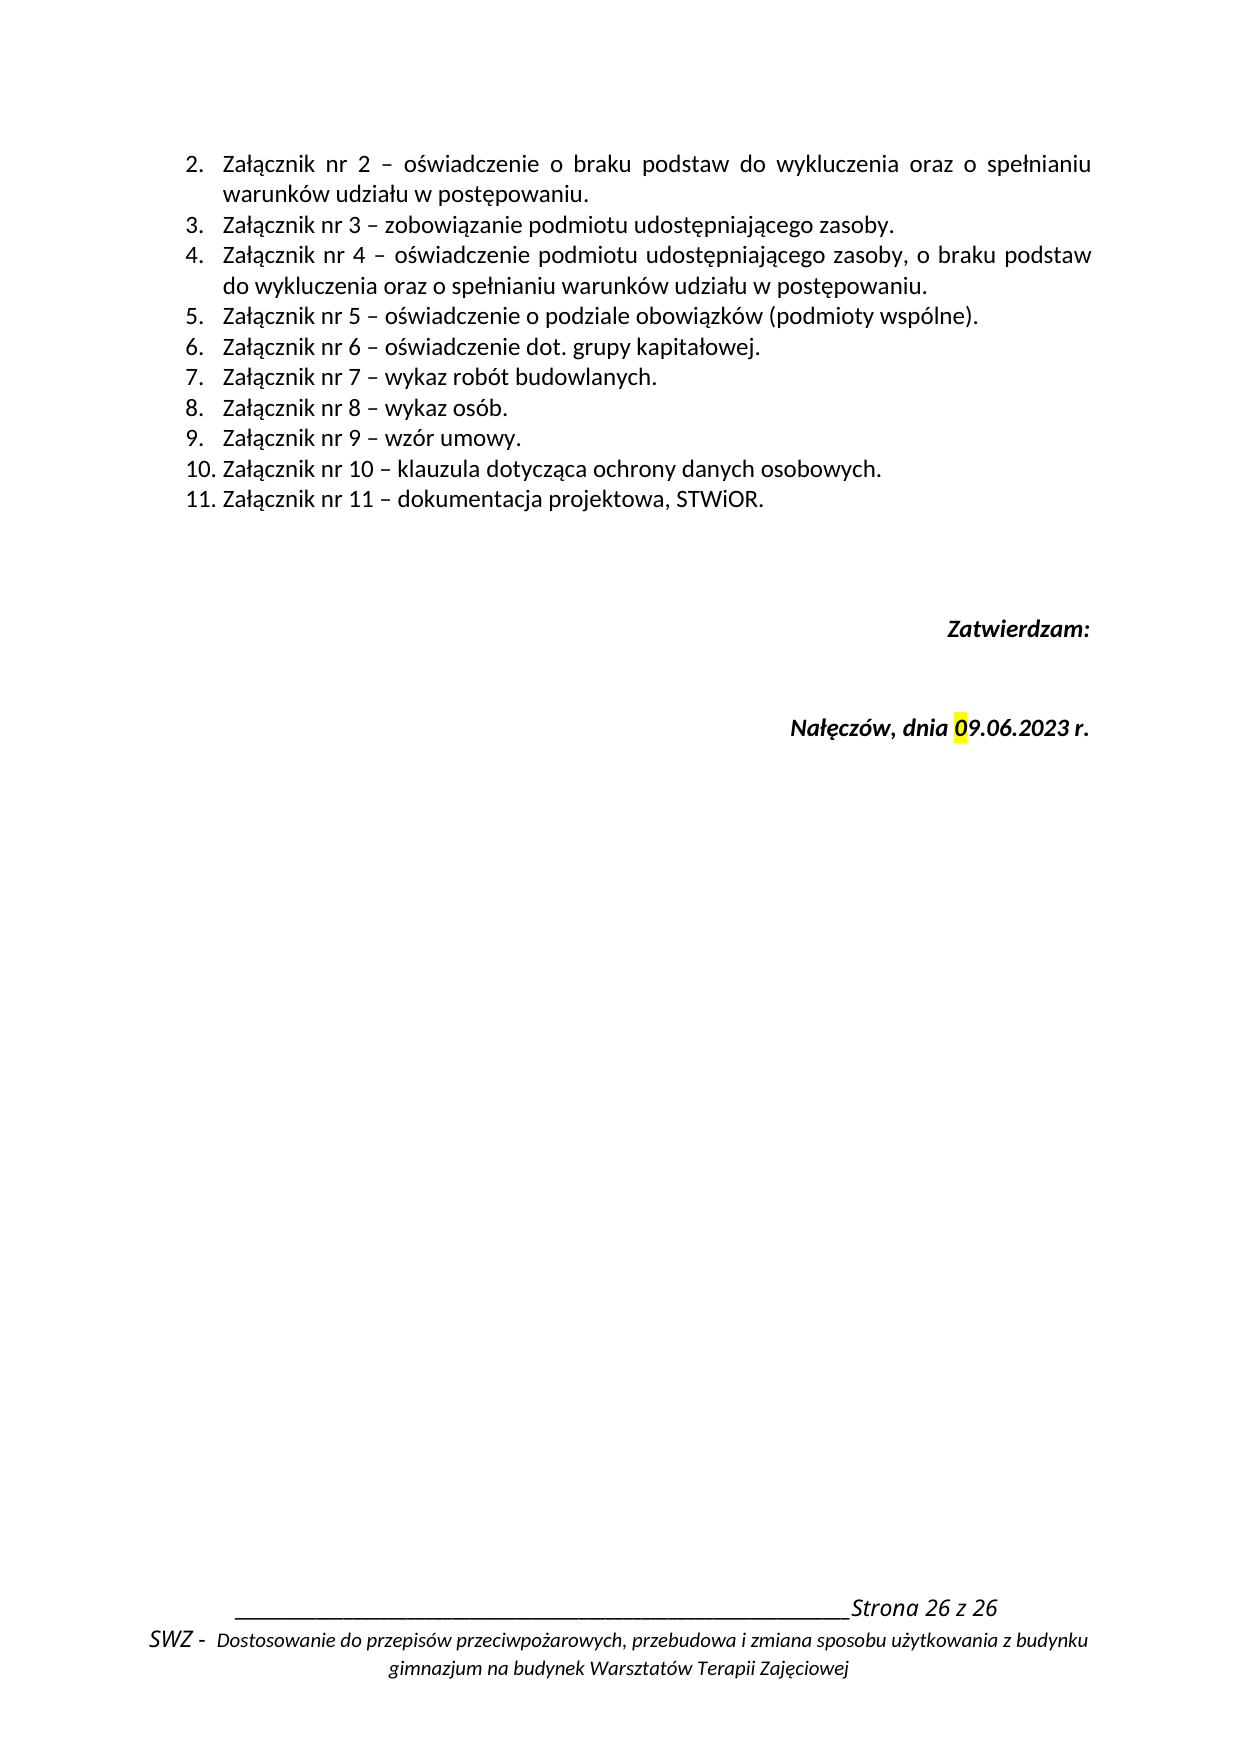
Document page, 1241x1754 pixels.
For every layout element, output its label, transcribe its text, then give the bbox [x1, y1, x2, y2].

list Załącznik nr 7 – wykaz robót budowlanych. [185, 361, 1092, 392]
list Załącznik nr 4 – oświadczenie podmiotu udostępniającego zasoby, o braku podstaw do wykluczenia oraz o spełnianiu warunków udziału w postępowaniu. [185, 239, 1092, 300]
text Zatwierdzam: [148, 613, 1092, 644]
list Załącznik nr 6 – oświadczenie dot. grupy kapitałowej. [185, 331, 1092, 361]
list Załącznik nr 8 – wykaz osób. [185, 392, 1092, 422]
list Załącznik nr 2 – oświadczenie o braku podstaw do wykluczenia oraz o spełnianiu warunków udziału w postępowaniu. [185, 148, 1092, 209]
list Załącznik nr 11 – dokumentacja projektowa, STWiOR. [185, 483, 1092, 514]
text Nałęczów, dnia 09.06.2023 r. [967, 712, 1092, 743]
list Załącznik nr 5 – oświadczenie o podziale obowiązków (podmioty wspólne). [185, 300, 1092, 331]
list Załącznik nr 3 – zobowiązanie podmiotu udostępniającego zasoby. [185, 209, 1092, 239]
text Nałęczów, dnia 09.06.2023 r. [148, 712, 954, 743]
list Załącznik nr 9 – wzór umowy. [185, 422, 1092, 453]
list Załącznik nr 10 – klauzula dotycząca ochrony danych osobowych. [185, 453, 1092, 483]
